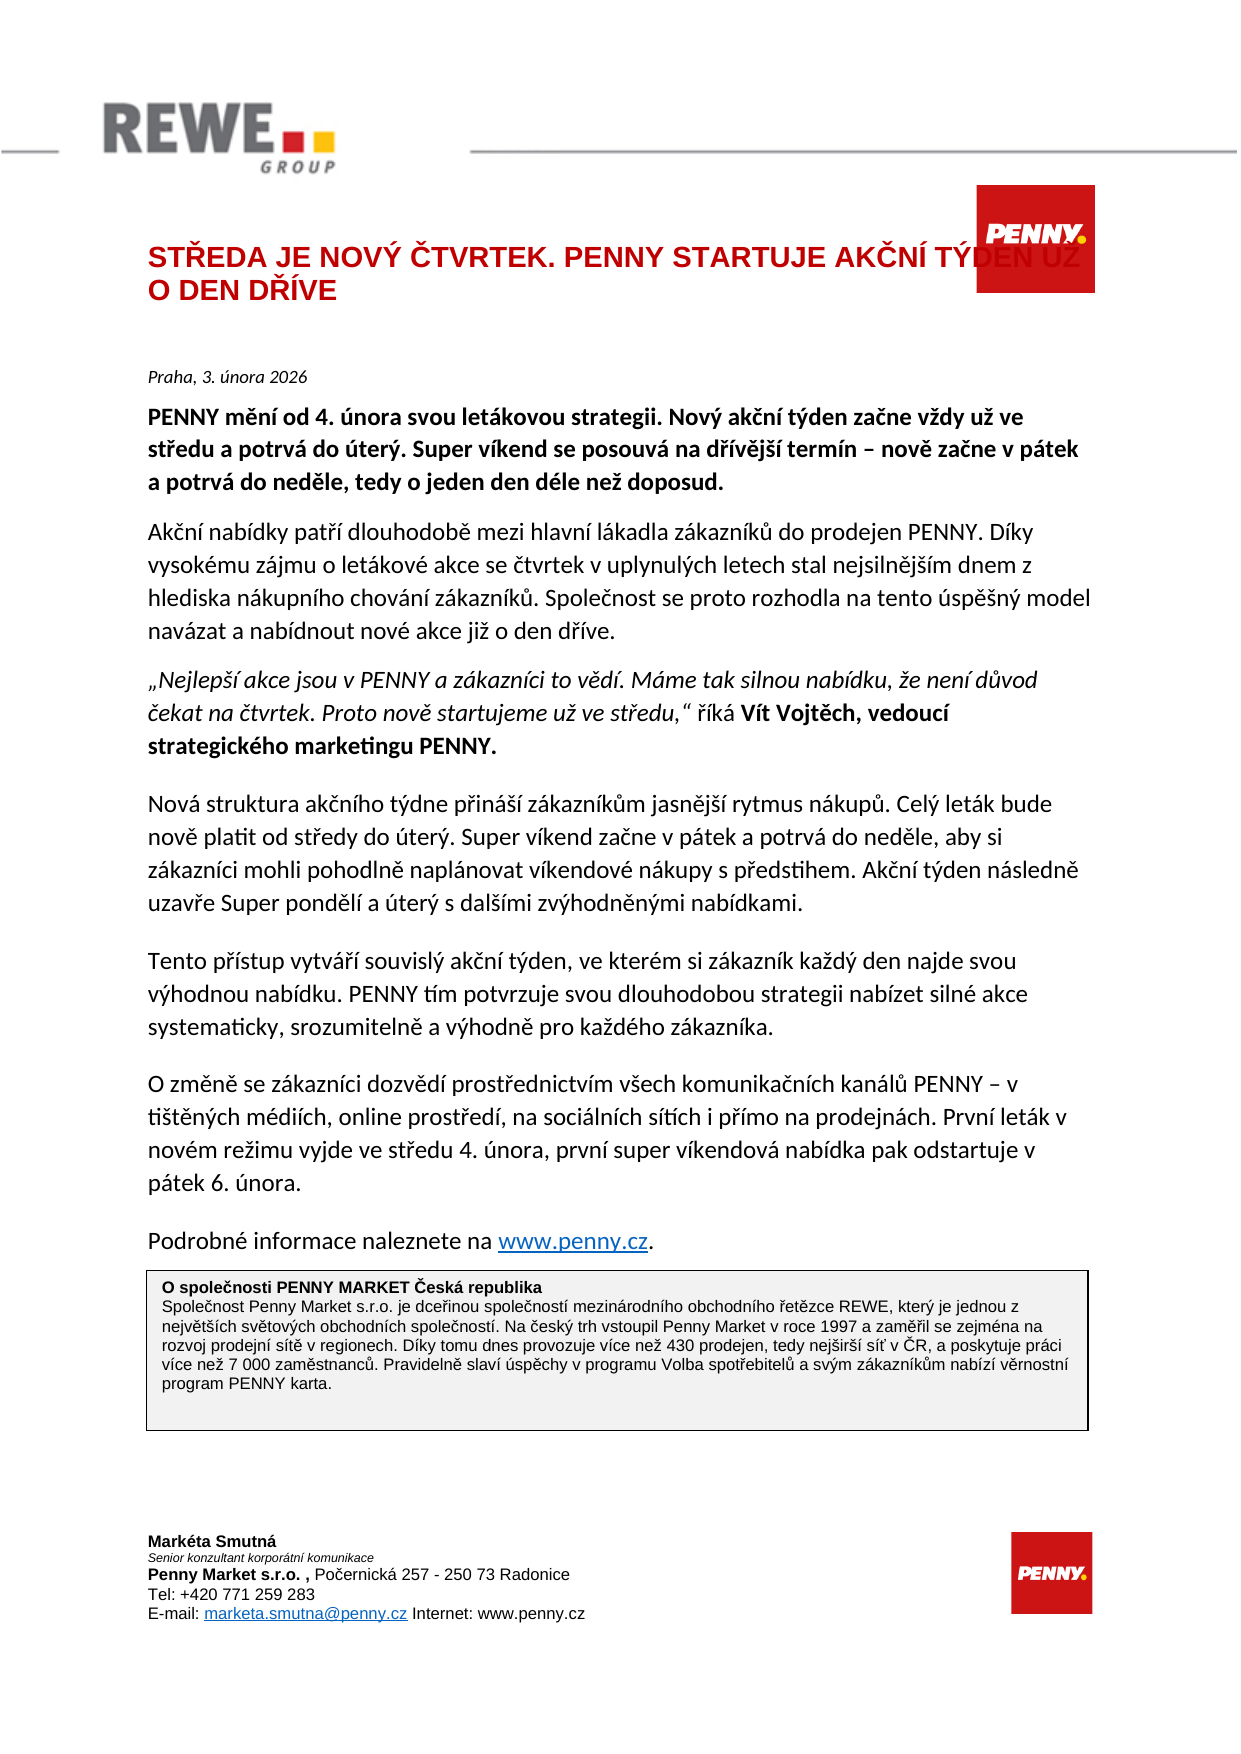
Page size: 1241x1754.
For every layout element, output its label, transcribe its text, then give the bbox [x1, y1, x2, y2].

picture [0, 0, 1236, 293]
text STŘEDA JE NOVÝ ČTVRTEK. PENNY STARTUJE AKČNÍ TÝDEN UŽ O DEN DŘÍVE [148, 239, 1093, 307]
picture [1011, 1532, 1093, 1614]
text Praha, 3. února 2026 [148, 365, 1093, 388]
text „Nejlepší akce jsou v PENNY a zákazníci to vědí. Máme tak silnou nabídku, že není důvod čekat na čtvrtek. Proto nově startujeme už ve středu,“ říká Vít Vojtěch, vedoucí strategického marketingu PENNY. [148, 664, 1093, 761]
text Nová struktura akčního týdne přináší zákazníkům jasnější rytmus nákupů. Celý leták bude nově platit od středy do úterý. Super víkend začne v pátek a potrvá do neděle, aby si zákazníci mohli pohodlně naplánovat víkendové nákupy s předstihem. Akční týden následně uzavře Super pondělí a úterý s dalšími zvýhodněnými nabídkami. [148, 788, 1093, 917]
text Podrobné informace naleznete na www.penny.cz. [148, 1225, 1093, 1256]
text Akční nabídky patří dlouhodobě mezi hlavní lákadla zákazníků do prodejen PENNY. Díky vysokému zájmu o letákové akce se čtvrtek v uplynulých letech stal nejsilnějším dnem z hlediska nákupního chování zákazníků. Společnost se proto rozhodla na tento úspěšný model navázat a nabídnout nové akce již o den dříve. [148, 516, 1093, 645]
text Tento přístup vytváří souvislý akční týden, ve kterém si zákazník každý den najde svou výhodnou nabídku. PENNY tím potvrzuje svou dlouhodobou strategii nabízet silné akce systematicky, srozumitelně a výhodně pro každého zákazníka. [148, 945, 1093, 1041]
text PENNY mění od 4. února svou letákovou strategii. Nový akční týden začne vždy už ve středu a potrvá do úterý. Super víkend se posouvá na dřívější termín – nově začne v pátek a potrvá do neděle, tedy o jeden den déle než doposud. [148, 401, 1093, 497]
text O změně se zákazníci dozvědí prostřednictvím všech komunikačních kanálů PENNY – v tištěných médiích, online prostředí, na sociálních sítích i přímo na prodejnách. První leták v novém režimu vyjde ve středu 4. února, první super víkendová nabídka pak odstartuje v pátek 6. února. [148, 1068, 1093, 1198]
